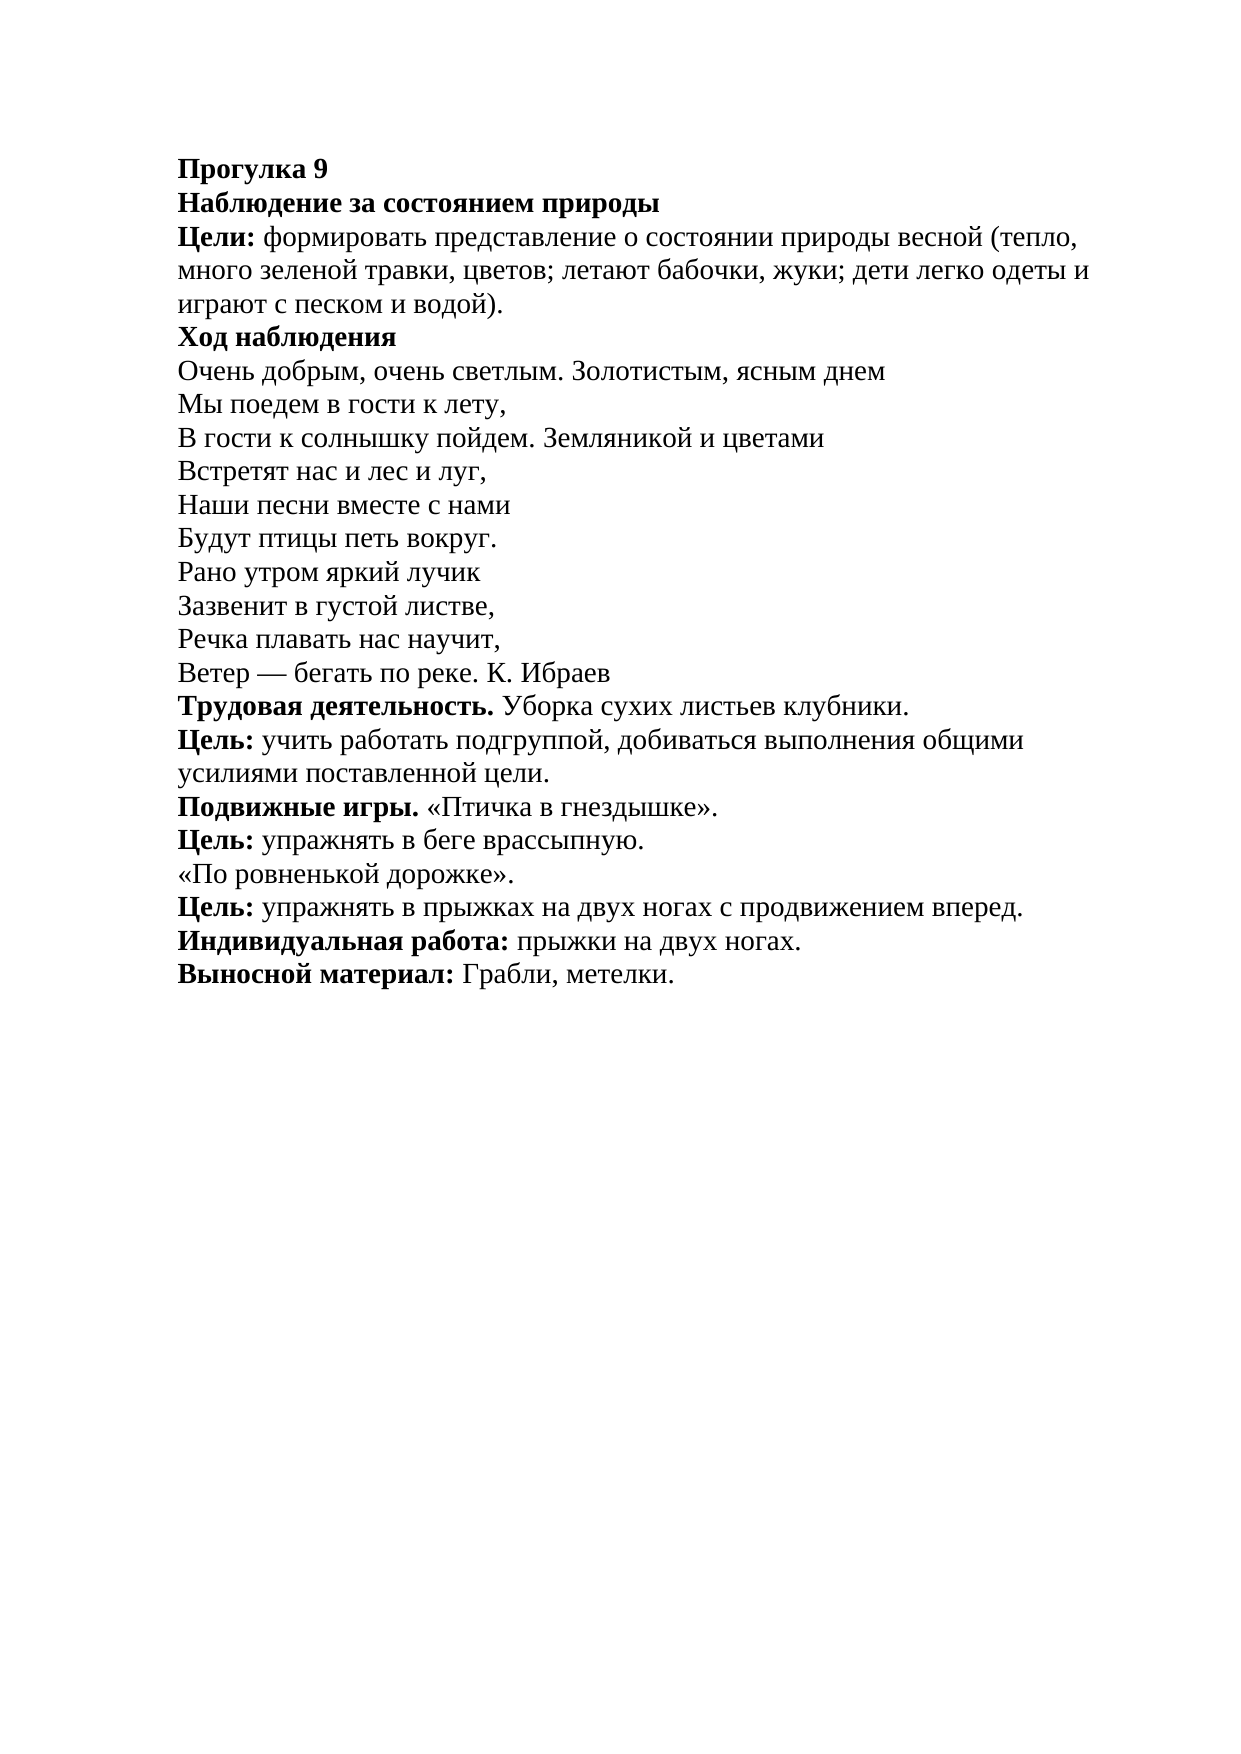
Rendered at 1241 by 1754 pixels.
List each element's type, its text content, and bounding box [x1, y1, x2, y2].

text Мы поедем в гости к лету, [177, 386, 1152, 420]
text Речка плавать нас научит, [177, 621, 1152, 655]
text Выносной материал: Грабли, метелки. [177, 957, 1152, 990]
text Индивидуальная работа: прыжки на двух ногах. [177, 923, 1152, 957]
text Трудовая деятельность. Уборка сухих листьев клубники. [177, 688, 1152, 722]
text Будут птицы петь вокруг. [177, 521, 1152, 554]
text В гости к солнышку пойдем. Земляникой и цветами [177, 420, 1152, 453]
text Цель: упражнять в беге врассыпную. [177, 822, 1152, 856]
text «По ровненькой дорожке». [177, 856, 1152, 889]
text Рано утром яркий лучик [177, 554, 1152, 588]
text Зазвенит в густой листве, [177, 588, 1152, 621]
text Очень добрым, очень светлым. Золотистым, ясным днем [177, 353, 1152, 386]
text Цель: учить работать подгруппой, добиваться выполнения общими усилиями поставленной цели. [177, 722, 1152, 789]
text Ход наблюдения [177, 319, 1152, 353]
text Цель: упражнять в прыжках на двух ногах с продвижением вперед. [177, 889, 1152, 923]
text Встретят нас и лес и луг, [177, 453, 1152, 487]
text Наши песни вместе с нами [177, 487, 1152, 521]
text Прогулка 9 [177, 152, 1152, 185]
text Цели: формировать представление о состоянии природы весной (тепло, много зеленой травки, цветов; летают бабочки, жуки; дети легко одеты и играют с песком и водой). [177, 219, 1152, 319]
text Наблюдение за состоянием природы [177, 185, 1152, 219]
text Подвижные игры. «Птичка в гнездышке». [177, 789, 1152, 822]
text Ветер — бегать по реке. К. Ибраев [177, 655, 1152, 688]
